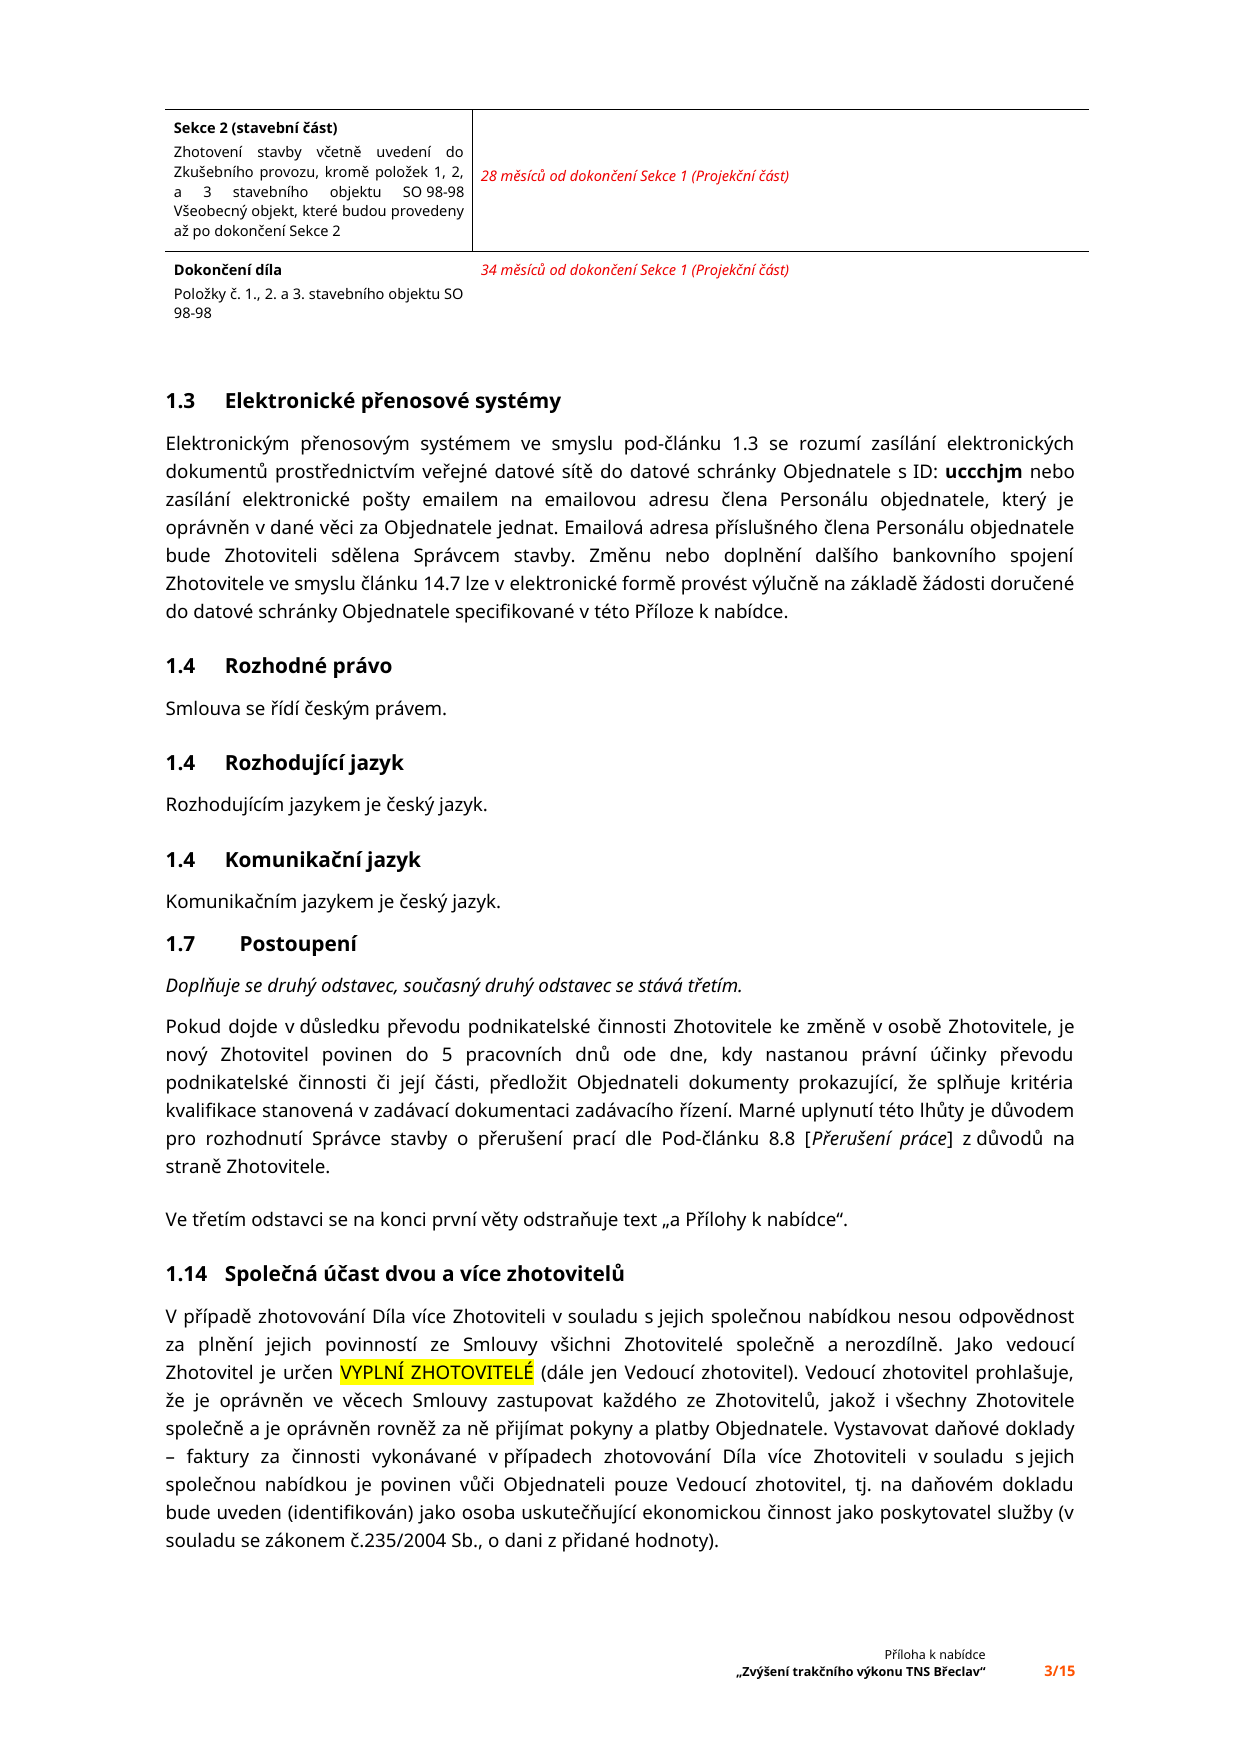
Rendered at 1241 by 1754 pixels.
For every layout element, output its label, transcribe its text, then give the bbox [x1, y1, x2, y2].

text Rozhodujícím jazykem je český jazyk. [165, 792, 1075, 817]
table_cell Sekce 2 (stavební část) Zhotovení stavby včetně uvedení do Zkušebního provozu, kromě položek 1, 2, a 3 stavebního objektu SO 98-98 Všeobecný objekt, které budou provedeny až po dokončení Sekce 2 [165, 110, 472, 251]
table_cell Dokončení díla Položky č. 1., 2. a 3. stavebního objektu SO 98-98 [165, 252, 472, 333]
text Ve třetím odstavci se na konci první věty odstraňuje text „a Přílohy k nabídce“. [165, 1206, 1075, 1232]
text 1.4 Rozhodné právo [165, 651, 1075, 680]
table_cell 28 měsíců od dokončení Sekce 1 (Projekční část) [473, 110, 1089, 251]
table_cell 34 měsíců od dokončení Sekce 1 (Projekční část) [472, 252, 1089, 333]
text 1.4 Rozhodující jazyk [165, 748, 1075, 776]
text 1.4 Komunikační jazyk [165, 845, 1075, 873]
text 1.14 Společná účast dvou a více zhotovitelů [165, 1259, 1075, 1288]
text V případě zhotovování Díla více Zhotoviteli v souladu s jejich společnou nabídkou nesou odpovědnost za plnění jejich povinností ze Smlouvy všichni Zhotovitelé společně a nerozdílně. Jako vedoucí Zhotovitel je určen VYPLNÍ ZHOTOVITELÉ (dále jen Vedoucí zhotovitel). Vedoucí zhotovitel prohlašuje, že je oprávněn ve věcech Smlouvy zastupovat každého ze Zhotovitelů, jakož i všechny Zhotovitele společně a je oprávněn rovněž za ně přijímat pokyny a platby Objednatele. Vystavovat daňové doklady – faktury za činnosti vykonávané v případech zhotovování Díla více Zhotoviteli v souladu s jejich společnou nabídkou je povinen vůči Objednateli pouze Vedoucí zhotovitel, tj. na daňovém dokladu bude uveden (identifikován) jako osoba uskutečňující ekonomickou činnost jako poskytovatel služby (v souladu se zákonem č.235/2004 Sb., o dani z přidané hodnoty). [165, 1303, 1075, 1553]
text Komunikačním jazykem je český jazyk. [165, 888, 1075, 914]
text 1.7 Postoupení [165, 929, 1075, 957]
text Pokud dojde v důsledku převodu podnikatelské činnosti Zhotovitele ke změně v osobě Zhotovitele, je nový Zhotovitel povinen do 5 pracovních dnů ode dne, kdy nastanou právní účinky převodu podnikatelské činnosti či její části, předložit Objednateli dokumenty prokazující, že splňuje kritéria kvalifikace stanovená v zadávací dokumentaci zadávacího řízení. Marné uplynutí této lhůty je důvodem pro rozhodnutí Správce stavby o přerušení prací dle Pod-článku 8.8 [Přerušení práce] z důvodů na straně Zhotovitele. [165, 1013, 1075, 1179]
text Doplňuje se druhý odstavec, současný druhý odstavec se stává třetím. [165, 973, 1075, 998]
text Smlouva se řídí českým právem. [165, 695, 1075, 721]
text Elektronickým přenosovým systémem ve smyslu pod-článku 1.3 se rozumí zasílání elektronických dokumentů prostřednictvím veřejné datové sítě do datové schránky Objednatele s ID: uccchjm nebo zasílání elektronické pošty emailem na emailovou adresu člena Personálu objednatele, který je oprávněn v dané věci za Objednatele jednat. Emailová adresa příslušného člena Personálu objednatele bude Zhotoviteli sdělena Správcem stavby. Změnu nebo doplnění dalšího bankovního spojení Zhotovitele ve smyslu článku 14.7 lze v elektronické formě provést výlučně na základě žádosti doručené do datové schránky Objednatele specifikované v této Příloze k nabídce. [165, 430, 1075, 624]
text 1.3 Elektronické přenosové systémy [165, 386, 1075, 415]
